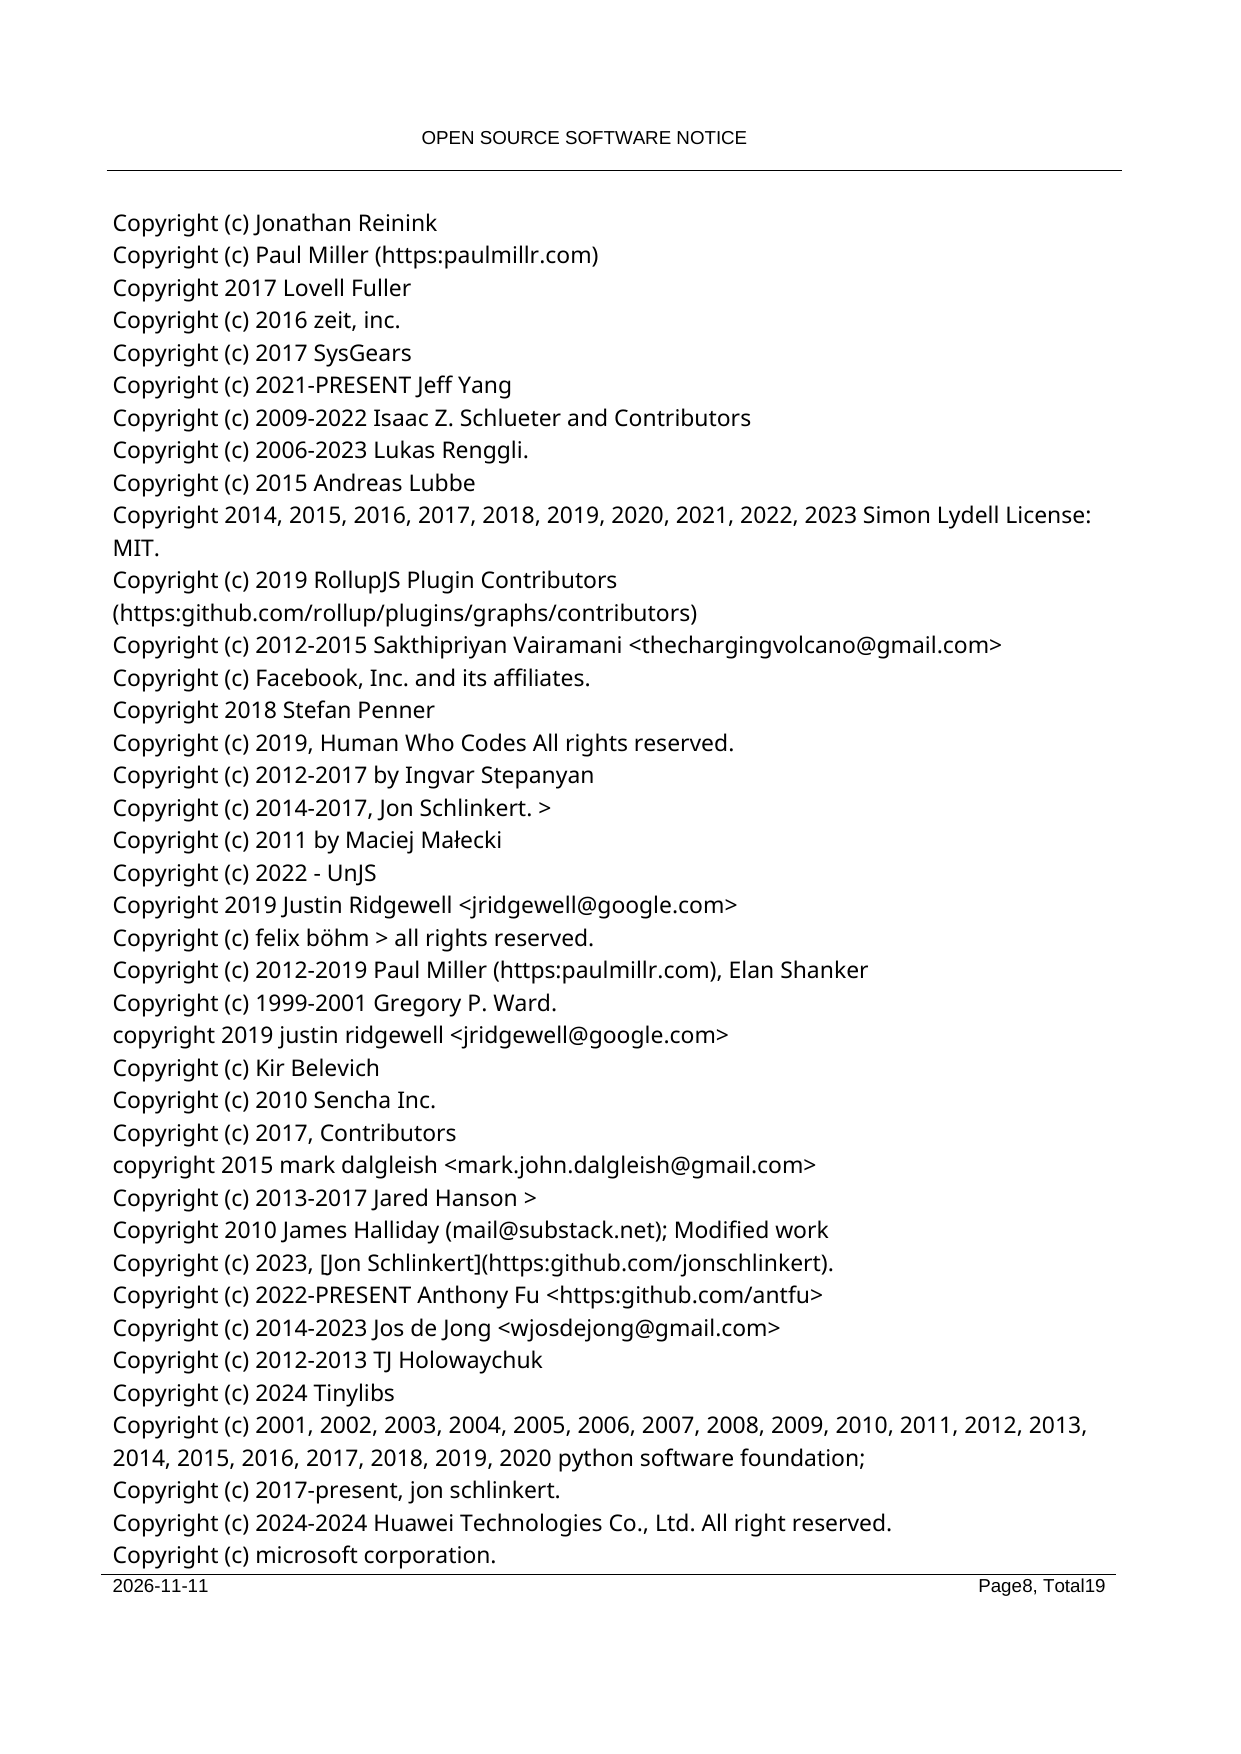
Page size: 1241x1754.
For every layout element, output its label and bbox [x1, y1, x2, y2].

text [112, 206, 1128, 1571]
